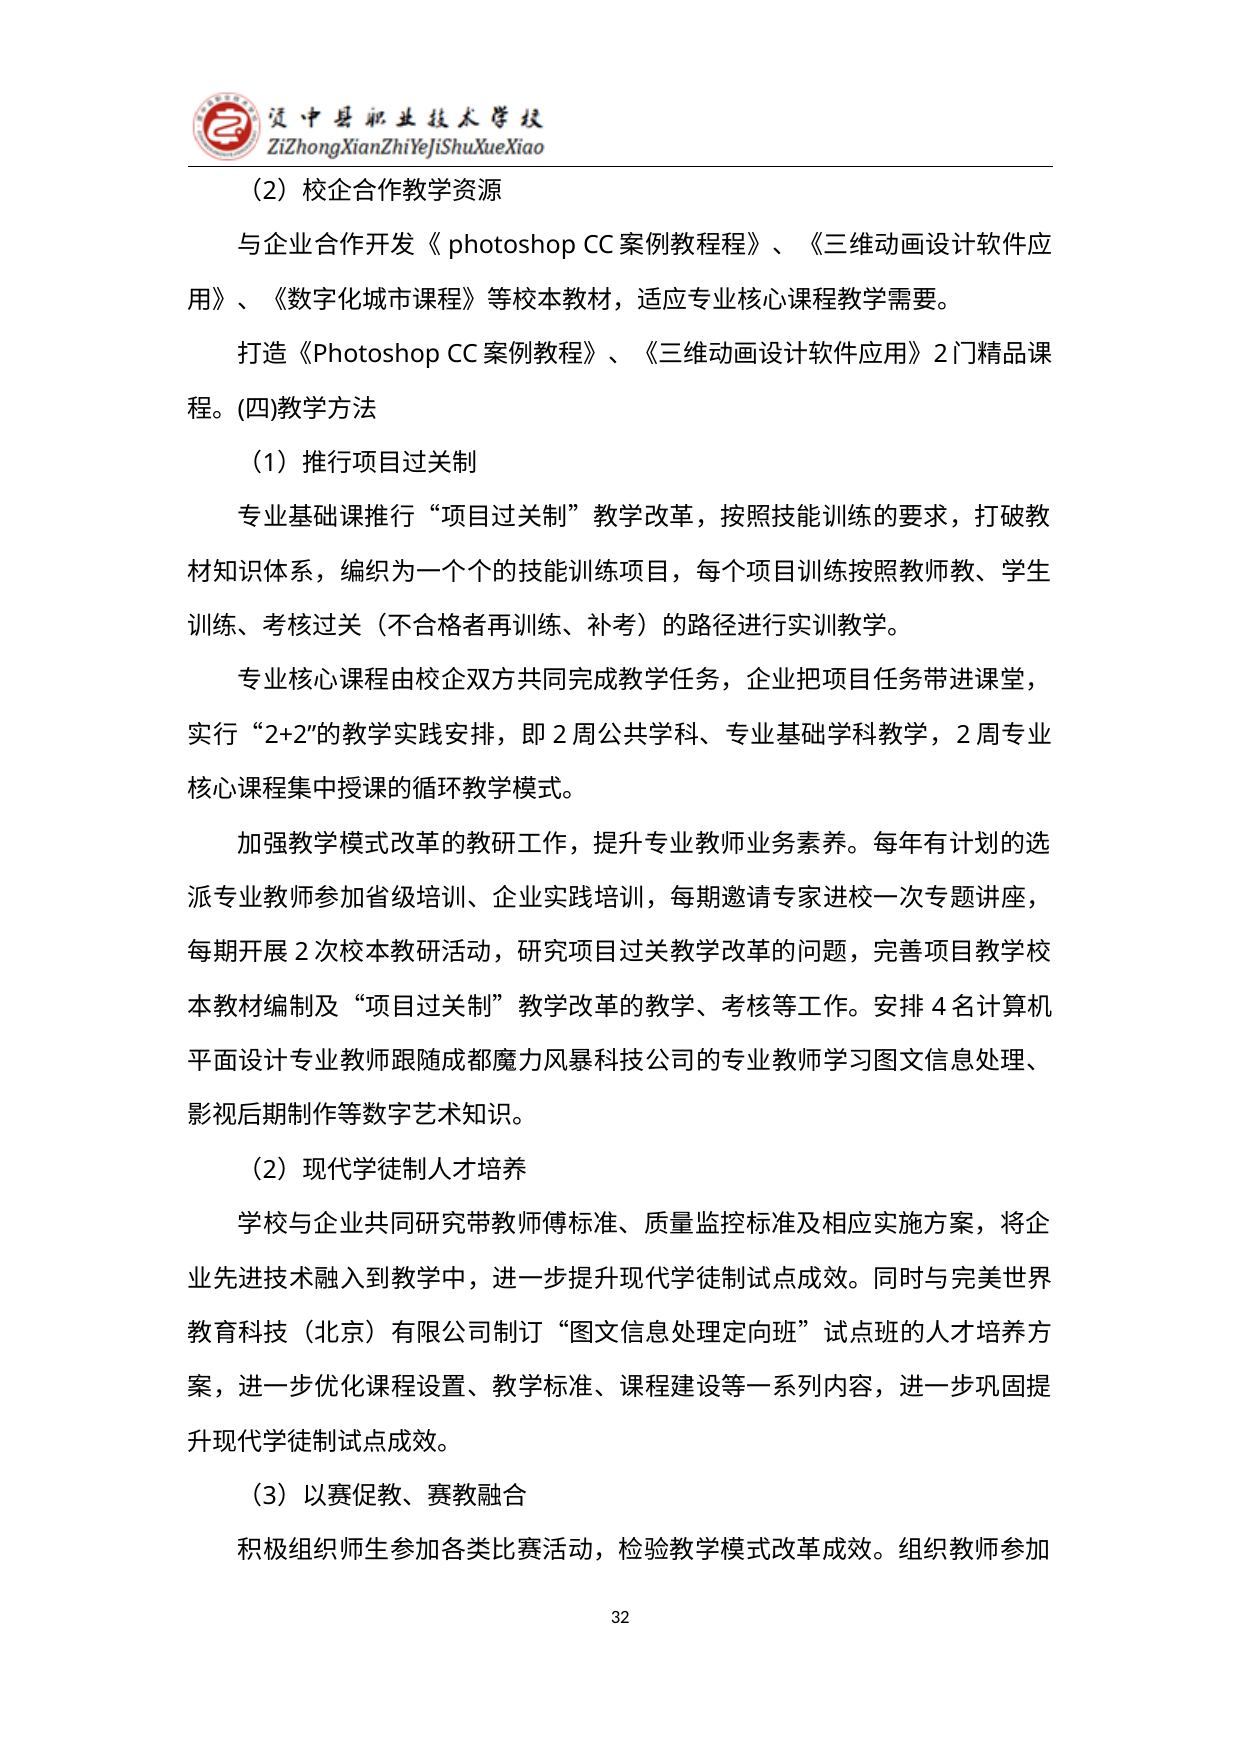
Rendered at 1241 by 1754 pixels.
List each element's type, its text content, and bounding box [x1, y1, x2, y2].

text 积极组织师生参加各类比赛活动，检验教学模式改革成效。组织教师参加省、市教学比赛，力争获奖，每期组织专业教师校内教学比赛，提高业务水平。 [187, 1530, 1053, 1566]
text 与企业合作开发《 photoshop CC案例教程程》、《三维动画设计软件应用》、《数字化城市课程》等校本教材，适应专业核心课程教学需要。 [187, 225, 1053, 316]
text （2）现代学徒制人才培养 [187, 1149, 1053, 1186]
picture [187, 88, 550, 164]
text 加强教学模式改革的教研工作，提升专业教师业务素养。每年有计划的选派专业教师参加省级培训、企业实践培训，每期邀请专家进校一次专题讲座，每期开展2次校本教研活动，研究项目过关教学改革的问题，完善项目教学校本教材编制及“项目过关制”教学改革的教学、考核等工作。安排4名计算机平面设计专业教师跟随成都魔力风暴科技公司的专业教师学习图文信息处理、影视后期制作等数字艺术知识。 [187, 823, 1053, 1131]
text 专业基础课推行“项目过关制”教学改革，按照技能训练的要求，打破教材知识体系，编织为一个个的技能训练项目，每个项目训练按照教师教、学生训练、考核过关（不合格者再训练、补考）的路径进行实训教学。 [187, 497, 1053, 642]
text （1）推行项目过关制 [187, 442, 1053, 479]
text （2）校企合作教学资源 [187, 171, 1053, 207]
text （3）以赛促教、赛教融合 [187, 1476, 1053, 1512]
text 打造《Photoshop CC案例教程》、《三维动画设计软件应用》2门精品课程。(四)教学方法 [187, 334, 1053, 424]
text 学校与企业共同研究带教师傅标准、质量监控标准及相应实施方案，将企业先进技术融入到教学中，进一步提升现代学徒制试点成效。同时与完美世界教育科技（北京）有限公司制订“图文信息处理定向班”试点班的人才培养方案，进一步优化课程设置、教学标准、课程建设等一系列内容，进一步巩固提升现代学徒制试点成效。 [187, 1204, 1053, 1457]
text 专业核心课程由校企双方共同完成教学任务，企业把项目任务带进课堂，实行“2+2”的教学实践安排，即2周公共学科、专业基础学科教学，2周专业核心课程集中授课的循环教学模式。 [187, 660, 1053, 805]
